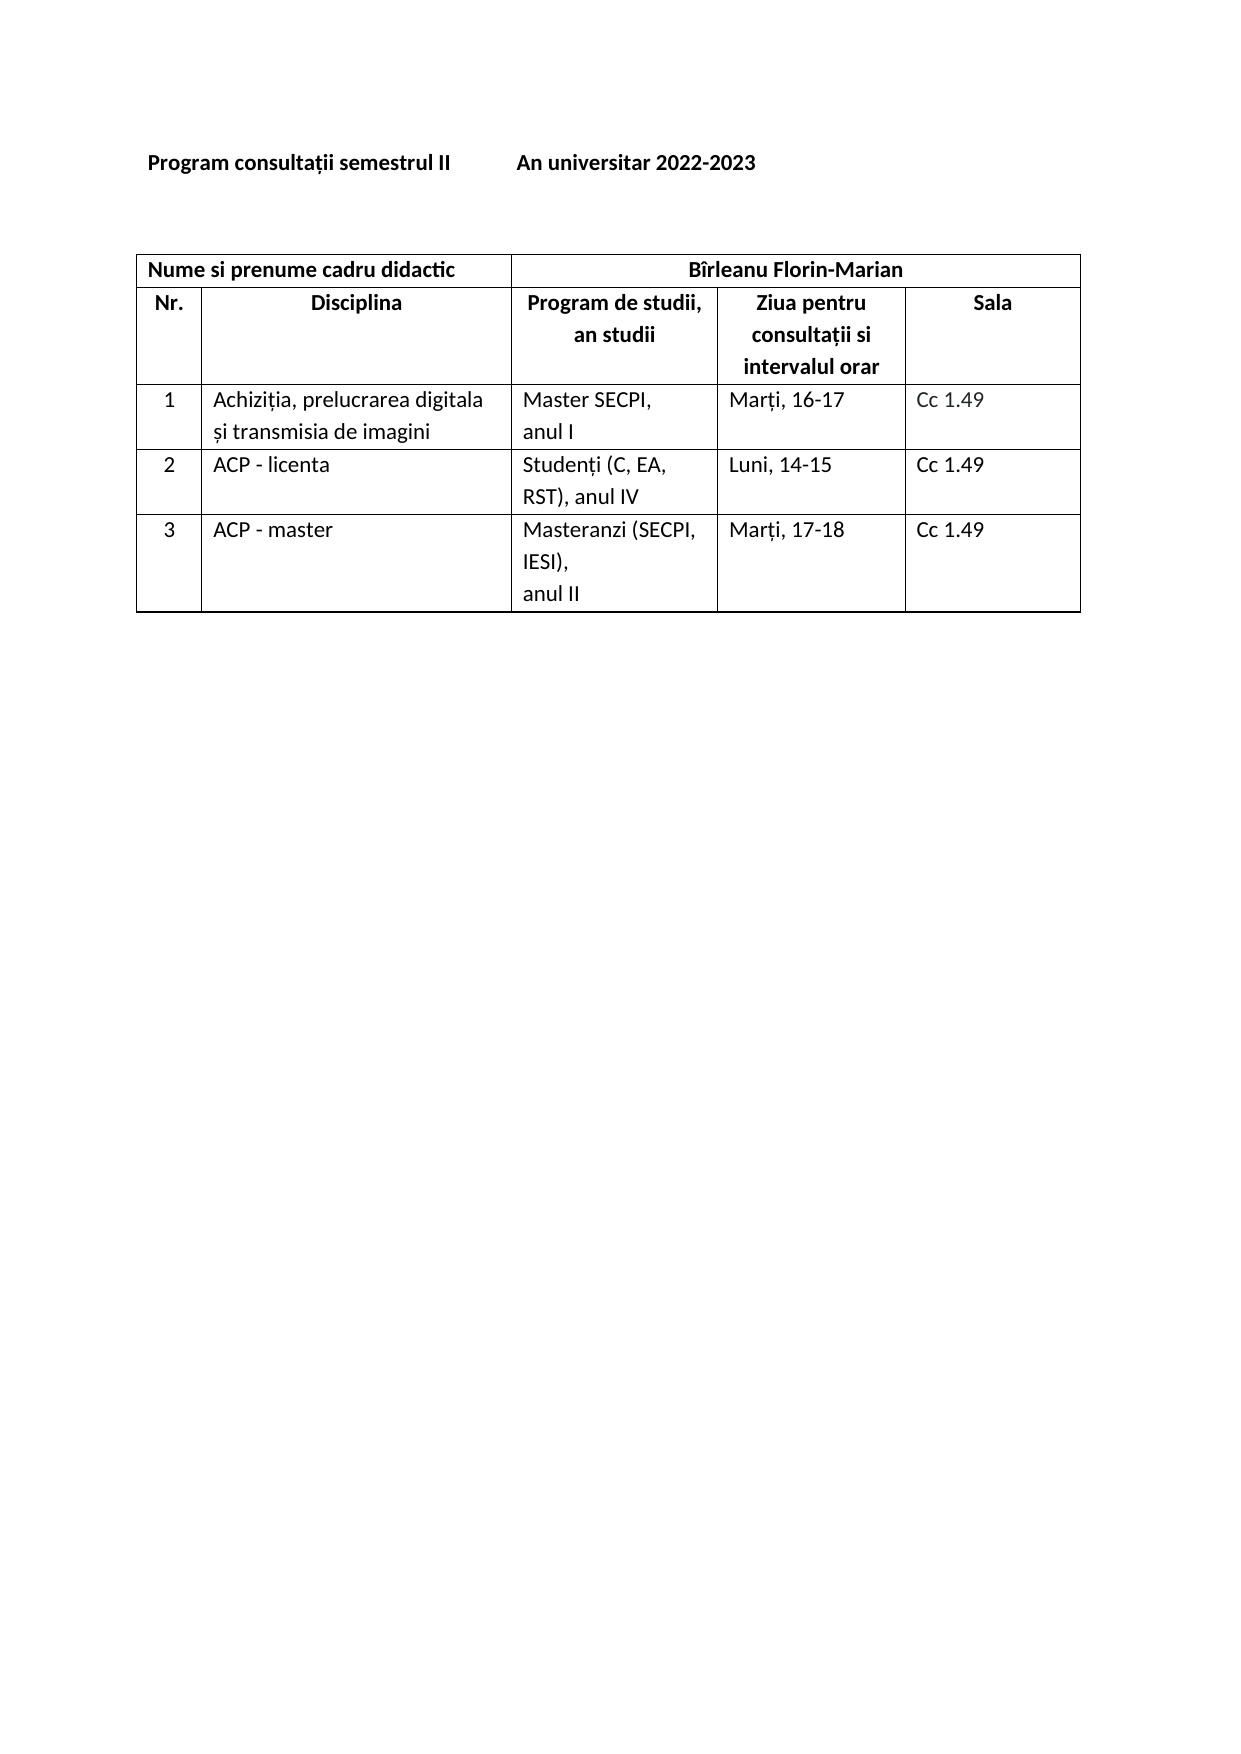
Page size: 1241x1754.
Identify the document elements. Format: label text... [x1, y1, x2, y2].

table_cell Sala [906, 288, 1080, 384]
table_header Bîrleanu Florin-Marian [512, 255, 1080, 287]
table_header Nume si prenume cadru didactic [137, 255, 511, 287]
table_cell Program de studii, an studii [512, 288, 717, 384]
table_cell ACP - master [202, 515, 511, 611]
table_cell ACP - licenta [202, 450, 511, 514]
text Program consultații semestrul II An universitar 2022-2023 [148, 148, 1093, 176]
table_cell 3 [137, 515, 201, 611]
table_cell Marți, 16-17 [718, 385, 905, 449]
table_cell Master SECPI, anul I [512, 385, 717, 449]
table_cell Disciplina [202, 288, 511, 384]
table_cell 2 [137, 450, 201, 514]
table_cell Masteranzi (SECPI, IESI), anul II [512, 515, 717, 611]
table_cell Nr. [137, 288, 201, 384]
table_cell Ziua pentru consultații si intervalul orar [718, 288, 905, 384]
table_cell Marți, 17-18 [718, 515, 905, 611]
table_cell Studenți (C, EA, RST), anul IV [512, 450, 717, 514]
table_cell Cc 1.49 [906, 450, 1080, 514]
table_cell Cc 1.49 [906, 515, 1080, 611]
table_cell 1 [137, 385, 201, 449]
table_cell Achiziția, prelucrarea digitala și transmisia de imagini [202, 385, 511, 449]
table_cell Cc 1.49 [906, 385, 1080, 449]
table_cell Luni, 14-15 [718, 450, 905, 514]
